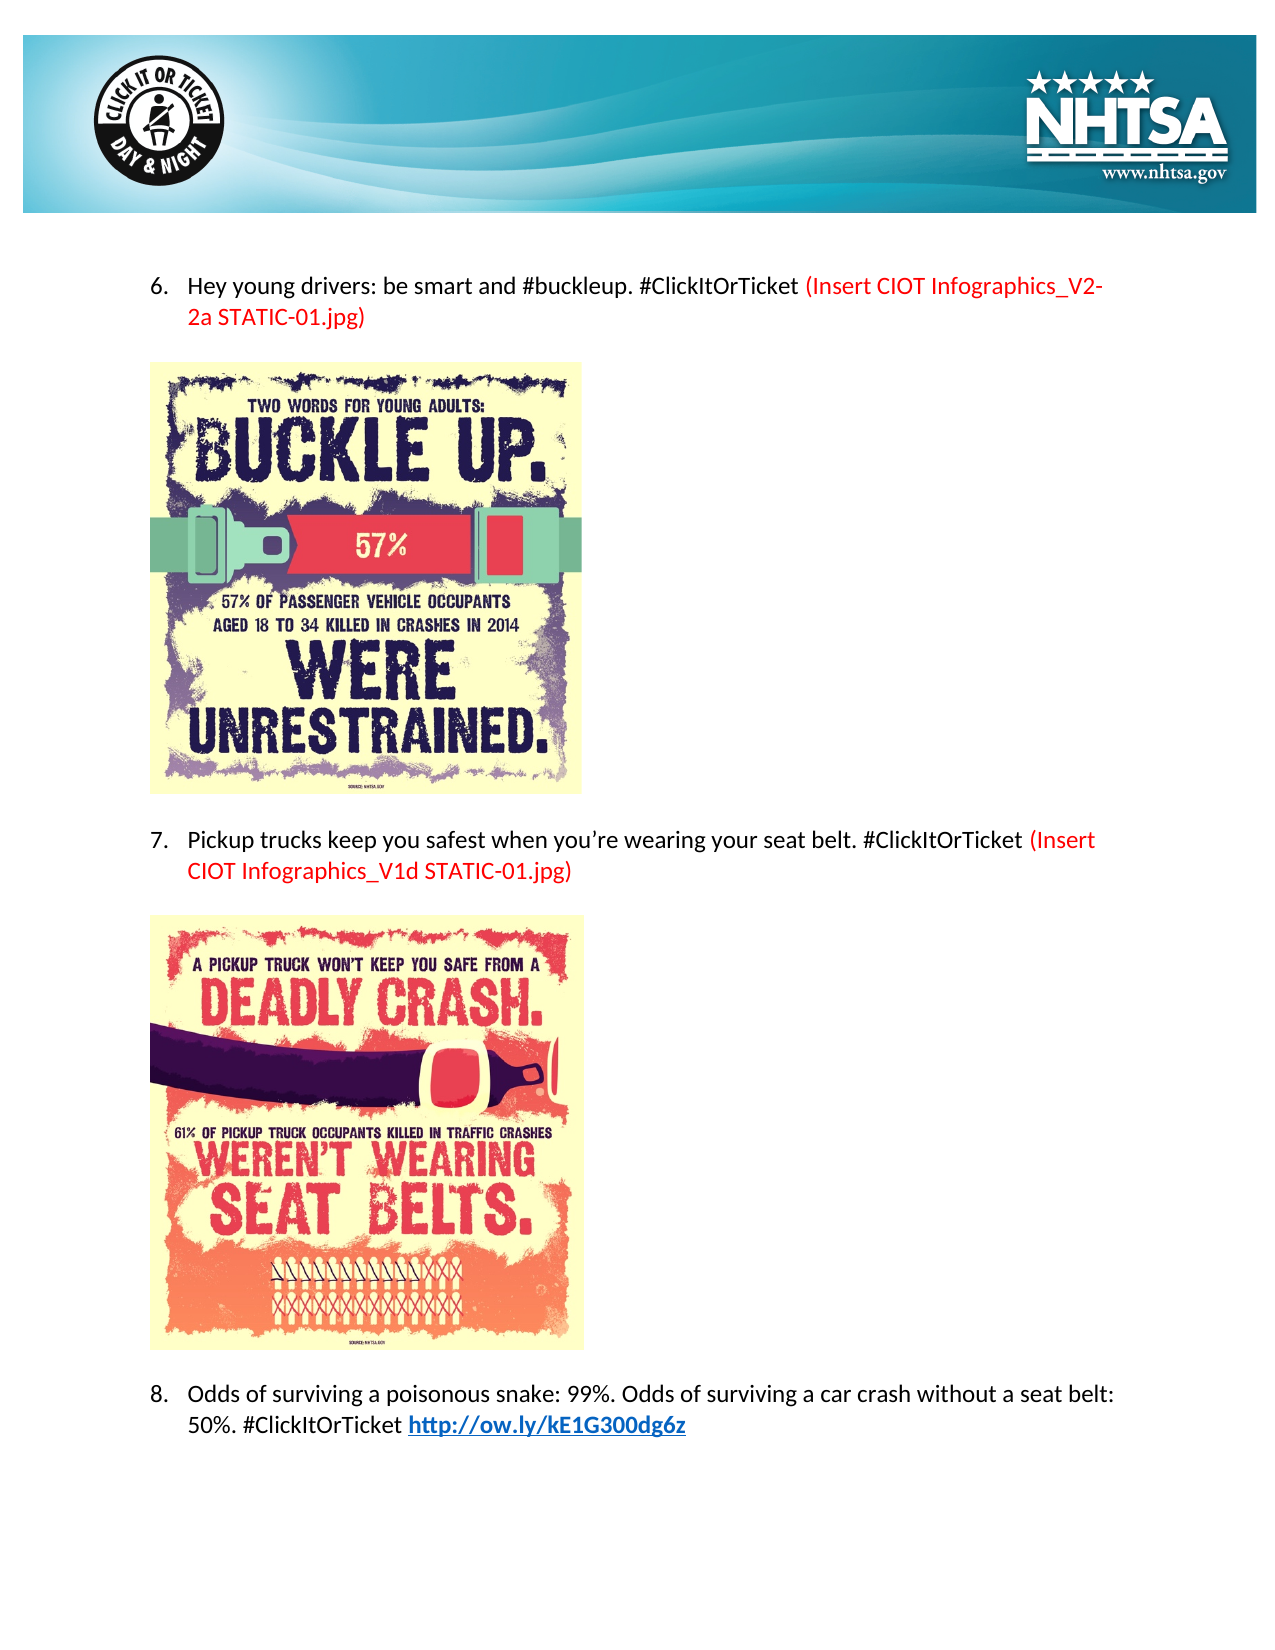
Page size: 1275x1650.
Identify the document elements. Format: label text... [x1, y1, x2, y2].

text 6. Hey young drivers: be smart and #buckleup. #ClickItOrTicket (Insert CIOT Infographics_V2-2a STATIC-01.jpg) [150, 271, 1125, 332]
text 8. Odds of surviving a poisonous snake: 99%. Odds of surviving a car crash without a seat belt: 50%. #ClickItOrTicket http://ow.ly/kE1G300dg6z [150, 1378, 1125, 1439]
text 7. Pickup trucks keep you safest when you’re wearing your seat belt. #ClickItOrTicket (Insert CIOT Infographics_V1d STATIC-01.jpg) [150, 824, 1125, 885]
picture [21, 34, 1257, 213]
picture [150, 915, 584, 1350]
picture [150, 362, 582, 794]
